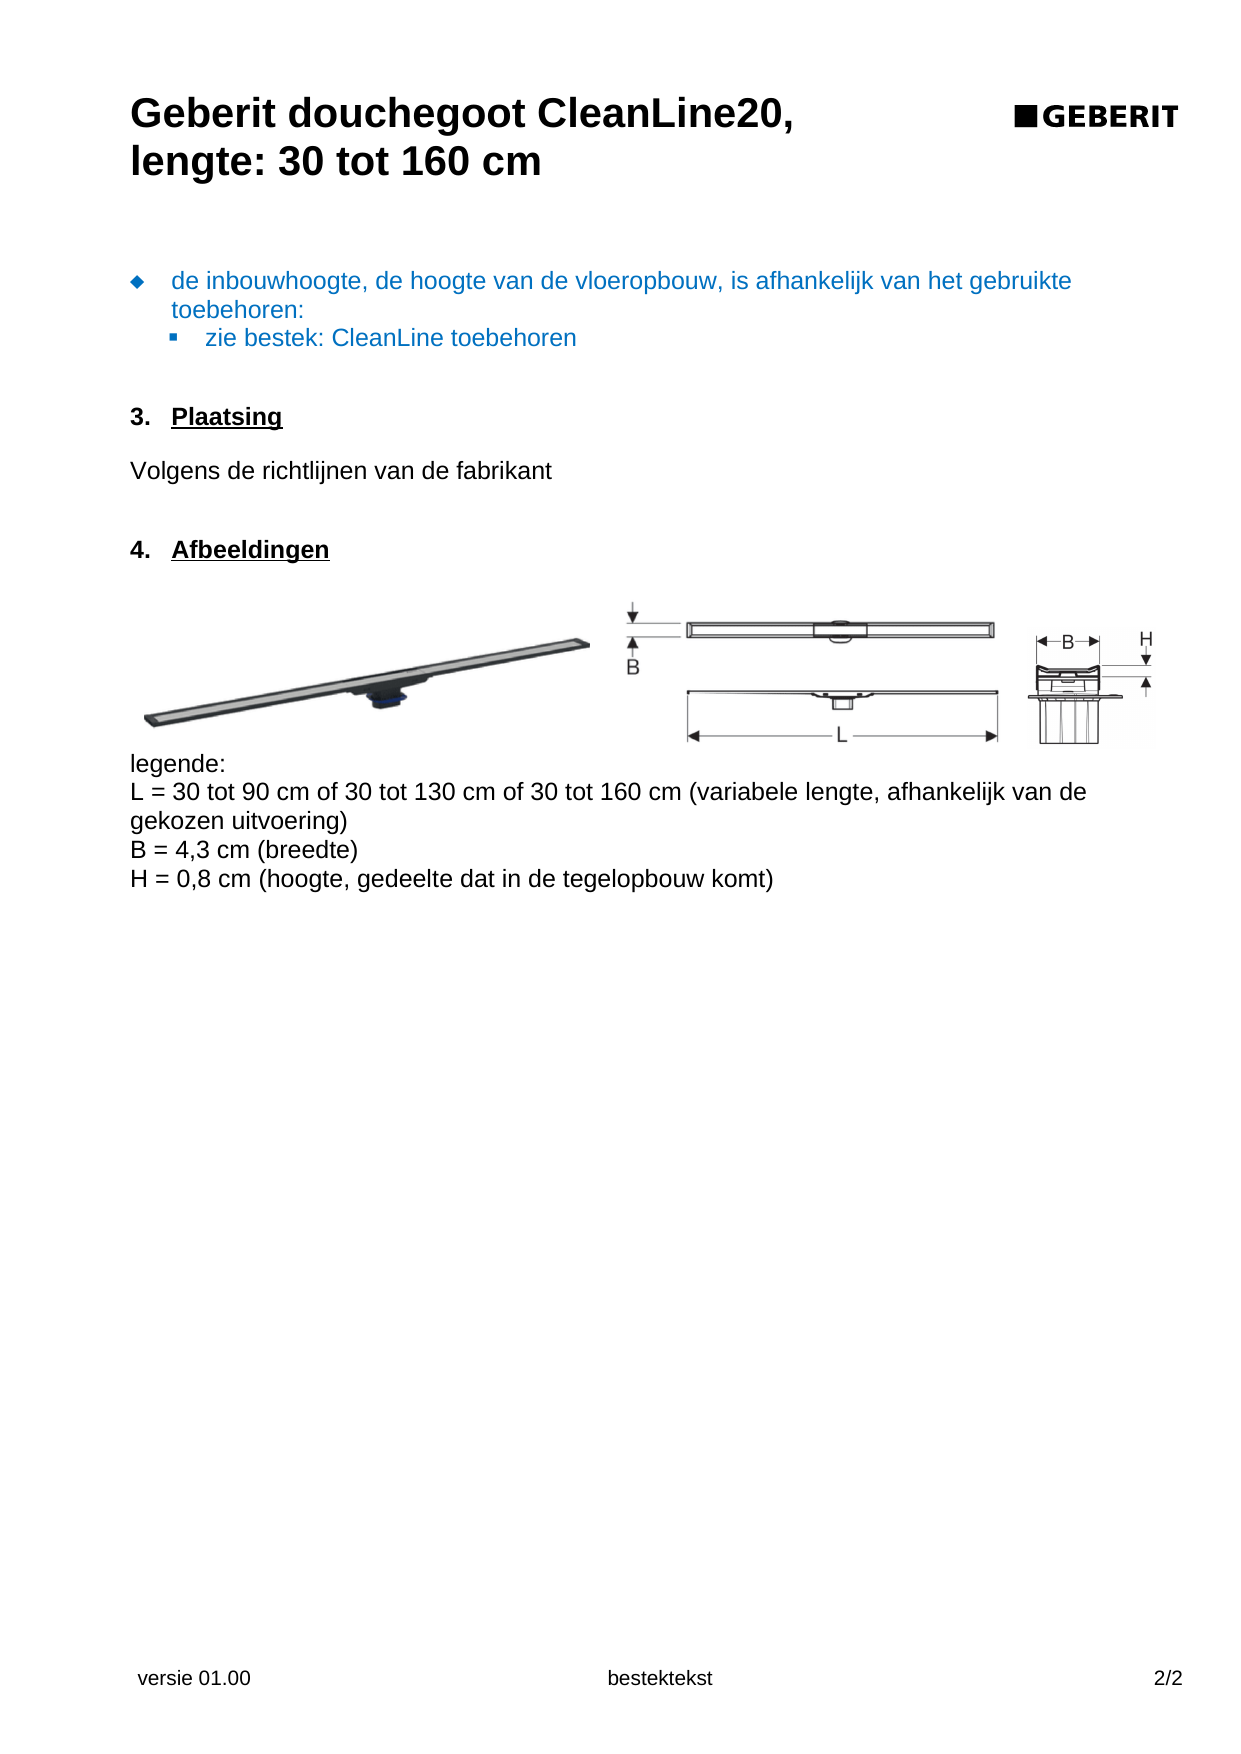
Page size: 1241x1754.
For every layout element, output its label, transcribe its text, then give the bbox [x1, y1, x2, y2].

list Volgens de richtlijnen van de fabrikant [130, 456, 1175, 485]
text de inbouwhoogte, de hoogte van de vloeropbouw, is afhankelijk van het gebruikte toebehoren: [130, 266, 1175, 323]
subtitle Afbeeldingen [130, 535, 1175, 563]
text zie bestek: CleanLine toebehoren [167, 323, 1175, 352]
picture [1026, 627, 1156, 749]
table_header [602, 589, 1015, 749]
list B = 4,3 cm (breedte) [130, 835, 1175, 864]
picture [615, 595, 1005, 749]
picture [141, 629, 596, 749]
list H = 0,8 cm (hoogte, gedeelte dat in de tegelopbouw komt) [130, 864, 1175, 892]
table_header [130, 589, 602, 749]
table_header [1015, 589, 1174, 749]
subtitle Plaatsing [130, 402, 1175, 431]
picture [1014, 104, 1179, 128]
list legende: [130, 749, 1175, 777]
list L = 30 tot 90 cm of 30 tot 130 cm of 30 tot 160 cm (variabele lengte, afhankelijk van de gekozen uitvoering) [130, 777, 1175, 835]
